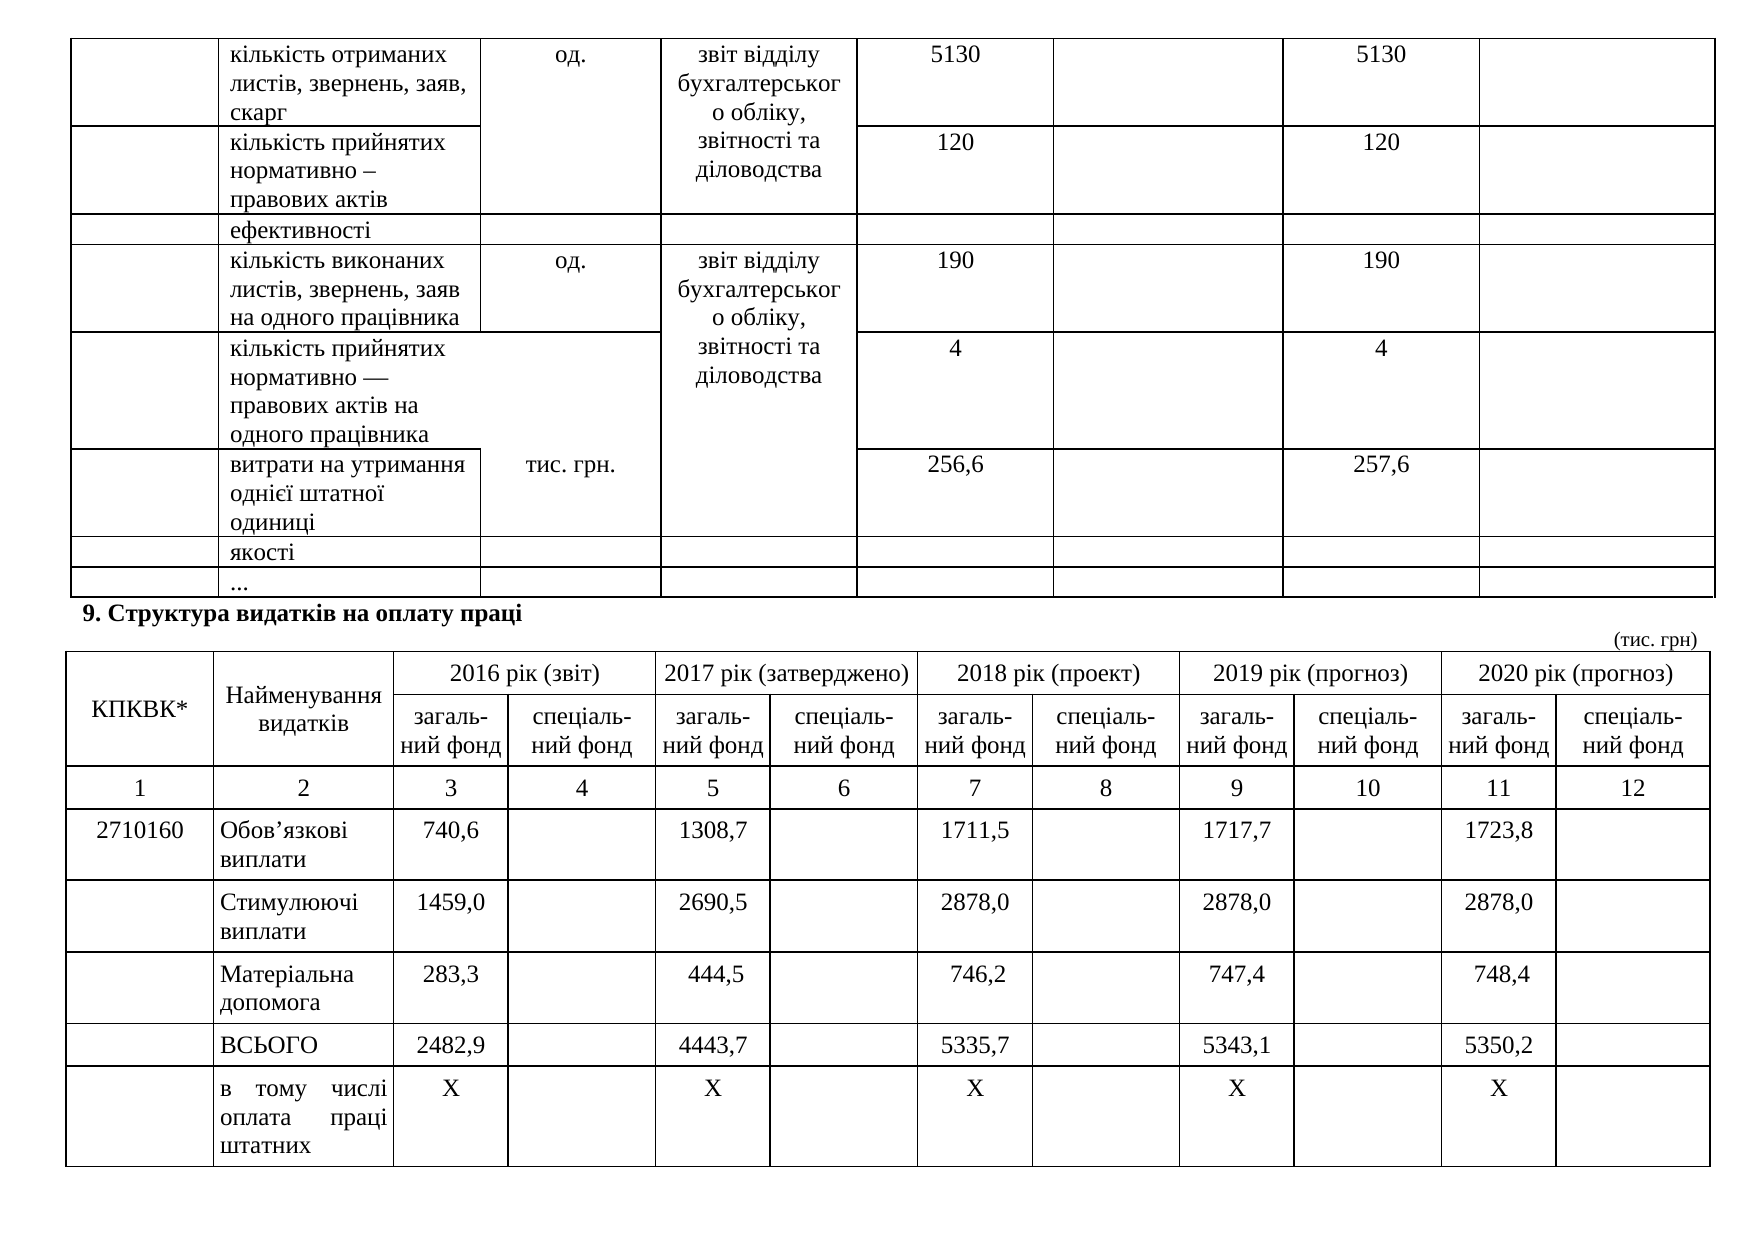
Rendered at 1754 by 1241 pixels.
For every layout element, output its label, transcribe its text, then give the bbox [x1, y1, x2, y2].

table_cell [72, 333, 218, 448]
table_cell [1033, 810, 1179, 879]
table_cell [771, 1067, 917, 1166]
table_cell [1033, 953, 1179, 1022]
table_cell [1480, 215, 1714, 243]
table_cell Х [394, 1067, 507, 1166]
table_cell [1054, 568, 1282, 596]
table_cell [1557, 1024, 1709, 1065]
table_cell [1054, 333, 1282, 448]
table_cell [662, 568, 856, 596]
table_cell 5335,7 [918, 1024, 1032, 1065]
table_cell [72, 537, 218, 566]
table_cell 4 [858, 333, 1053, 448]
table_cell 1 [67, 767, 213, 808]
table_cell Матеріальна допомога [214, 953, 393, 1022]
table_cell 12 [1557, 767, 1709, 808]
table_cell 746,2 [918, 953, 1032, 1022]
table_cell 444,5 [656, 953, 769, 1022]
table_cell 2878,0 [1442, 881, 1555, 951]
table_cell 2 [214, 767, 393, 808]
table_cell 747,4 [1180, 953, 1293, 1022]
table_cell [771, 881, 917, 951]
table_cell [1033, 1067, 1179, 1166]
table_cell 4 [1284, 333, 1479, 448]
table_cell звіт відділу бухгалтерського обліку, звітності та діловодства [662, 39, 856, 213]
table_cell 6 [771, 767, 917, 808]
table_header 2017 рік (затверджено) [656, 652, 917, 693]
table_cell [1033, 881, 1179, 951]
table_cell [481, 537, 660, 566]
table_cell [1054, 537, 1282, 566]
table_cell 120 [858, 127, 1053, 213]
table_cell ВСЬОГО [214, 1024, 393, 1065]
table_header КПКВК* [67, 652, 213, 765]
table_cell [771, 1024, 917, 1065]
table_cell [858, 215, 1053, 243]
table_header 2020 рік (прогноз) [1442, 652, 1709, 693]
table_cell кількість отриманих листів, звернень, заяв, скарг [219, 39, 480, 125]
table_header Найменування видатків [214, 652, 393, 765]
table_cell [1284, 537, 1479, 566]
table_cell 748,4 [1442, 953, 1555, 1022]
table_cell [72, 568, 218, 596]
table_cell [1480, 39, 1714, 125]
table_cell [67, 953, 213, 1022]
table_header 2018 рік (проект) [918, 652, 1179, 693]
table_cell 5130 [1284, 39, 1479, 125]
table_cell 1723,8 [1442, 810, 1555, 879]
table_cell спеціаль- ний фонд [771, 695, 917, 765]
table_cell Х [656, 1067, 769, 1166]
table_cell 5130 [858, 39, 1053, 125]
table_cell [72, 245, 218, 331]
table_cell [509, 881, 655, 951]
table_cell [858, 568, 1053, 596]
table_header 2016 рік (звіт) [394, 652, 655, 693]
table_cell ... [219, 568, 480, 596]
table_cell [1480, 537, 1714, 566]
table_cell [858, 537, 1053, 566]
table_cell [481, 215, 660, 243]
table_cell 9. Структура видатків на оплату праці (тис. грн) [71, 598, 1709, 651]
table_cell 11 [1442, 767, 1555, 808]
table_cell [1054, 39, 1282, 125]
table_cell [509, 810, 655, 879]
table_cell [1295, 953, 1441, 1022]
table_cell [662, 537, 856, 566]
table_cell [1480, 127, 1714, 213]
table_cell [72, 450, 218, 536]
table_cell [1033, 1024, 1179, 1065]
table_cell 190 [1284, 245, 1479, 331]
table_cell кількість виконаних листів, звернень, заяв на одного працівника [219, 245, 480, 331]
table_cell 2878,0 [918, 881, 1032, 951]
table_cell звіт відділу бухгалтерського обліку, звітності та діловодства [662, 245, 856, 536]
table_cell 1711,5 [918, 810, 1032, 879]
table_cell якості [219, 537, 480, 566]
table_cell [1295, 881, 1441, 951]
table_cell [1480, 568, 1714, 596]
table_cell загаль- ний фонд [394, 695, 507, 765]
table_cell [1295, 810, 1441, 879]
table_cell 7 [918, 767, 1032, 808]
table_cell [1295, 1067, 1441, 1166]
table_cell од. [481, 245, 660, 331]
table_cell [72, 127, 218, 213]
table_cell 190 [858, 245, 1053, 331]
table_cell [67, 881, 213, 951]
table_cell [509, 1067, 655, 1166]
table_cell [1054, 450, 1282, 536]
table_cell спеціаль- ний фонд [1295, 695, 1441, 765]
table_cell од. [481, 39, 660, 213]
table_cell Х [1442, 1067, 1555, 1166]
table_cell [1054, 215, 1282, 243]
table_cell [1557, 810, 1709, 879]
table_cell кількість прийнятих нормативно – правових актів [219, 127, 480, 213]
table_cell 2482,9 [394, 1024, 507, 1065]
table_cell [771, 810, 917, 879]
table_cell 120 [1284, 127, 1479, 213]
table_cell 5 [656, 767, 769, 808]
table_cell [509, 1024, 655, 1065]
table_cell спеціаль- ний фонд [509, 695, 655, 765]
table_cell 283,3 [394, 953, 507, 1022]
table_cell Х [918, 1067, 1032, 1166]
table_cell загаль- ний фонд [656, 695, 769, 765]
table_cell 1459,0 [394, 881, 507, 951]
table_cell 10 [1295, 767, 1441, 808]
table_cell 8 [1033, 767, 1179, 808]
table_cell [1709, 598, 1713, 651]
table_cell Стимулюючі виплати [214, 881, 393, 951]
table_cell [1557, 953, 1709, 1022]
table_cell загаль- ний фонд [1180, 695, 1293, 765]
table_cell 4443,7 [656, 1024, 769, 1065]
table_cell 9 [1180, 767, 1293, 808]
table_cell [1557, 1067, 1709, 1166]
table_cell Обов’язкові виплати [214, 810, 393, 879]
table_cell 2878,0 [1180, 881, 1293, 951]
table_cell 257,6 [1284, 450, 1479, 536]
table_cell 740,6 [394, 810, 507, 879]
table_cell 5350,2 [1442, 1024, 1555, 1065]
table_cell [72, 215, 218, 243]
table_cell ефективності [219, 215, 480, 243]
table_cell [1480, 333, 1714, 448]
table_cell 4 [509, 767, 655, 808]
table_cell [1557, 881, 1709, 951]
table_cell [1054, 245, 1282, 331]
table_cell 2710160 [67, 810, 213, 879]
table_cell 5343,1 [1180, 1024, 1293, 1065]
table_cell 1308,7 [656, 810, 769, 879]
table_cell [509, 953, 655, 1022]
table_cell [1284, 568, 1479, 596]
table_cell 1717,7 [1180, 810, 1293, 879]
table_cell [1295, 1024, 1441, 1065]
table_cell [771, 953, 917, 1022]
table_cell загаль- ний фонд [918, 695, 1032, 765]
table_header 2019 рік (прогноз) [1180, 652, 1441, 693]
table_cell спеціаль- ний фонд [1033, 695, 1179, 765]
table_cell 256,6 [858, 450, 1053, 536]
table_cell тис. грн. [481, 448, 660, 536]
table_cell [1480, 450, 1714, 536]
table_cell кількість прийнятих нормативно — правових актів на одного працівника [219, 333, 481, 448]
table_cell [662, 215, 856, 243]
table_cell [214, 1067, 393, 1166]
table_cell витрати на утримання однієї штатної одиниці [219, 450, 480, 536]
table_cell 2690,5 [656, 881, 769, 951]
table_cell [67, 1067, 213, 1166]
table_cell [67, 1024, 213, 1065]
table_cell [1054, 127, 1282, 213]
table_cell 3 [394, 767, 507, 808]
table_cell [1480, 245, 1714, 331]
table_cell [481, 568, 660, 596]
table_cell [1284, 215, 1479, 243]
table_cell загаль- ний фонд [1442, 695, 1555, 765]
table_cell Х [1180, 1067, 1293, 1166]
table_cell [72, 39, 218, 125]
table_cell спеціаль- ний фонд [1557, 695, 1709, 765]
